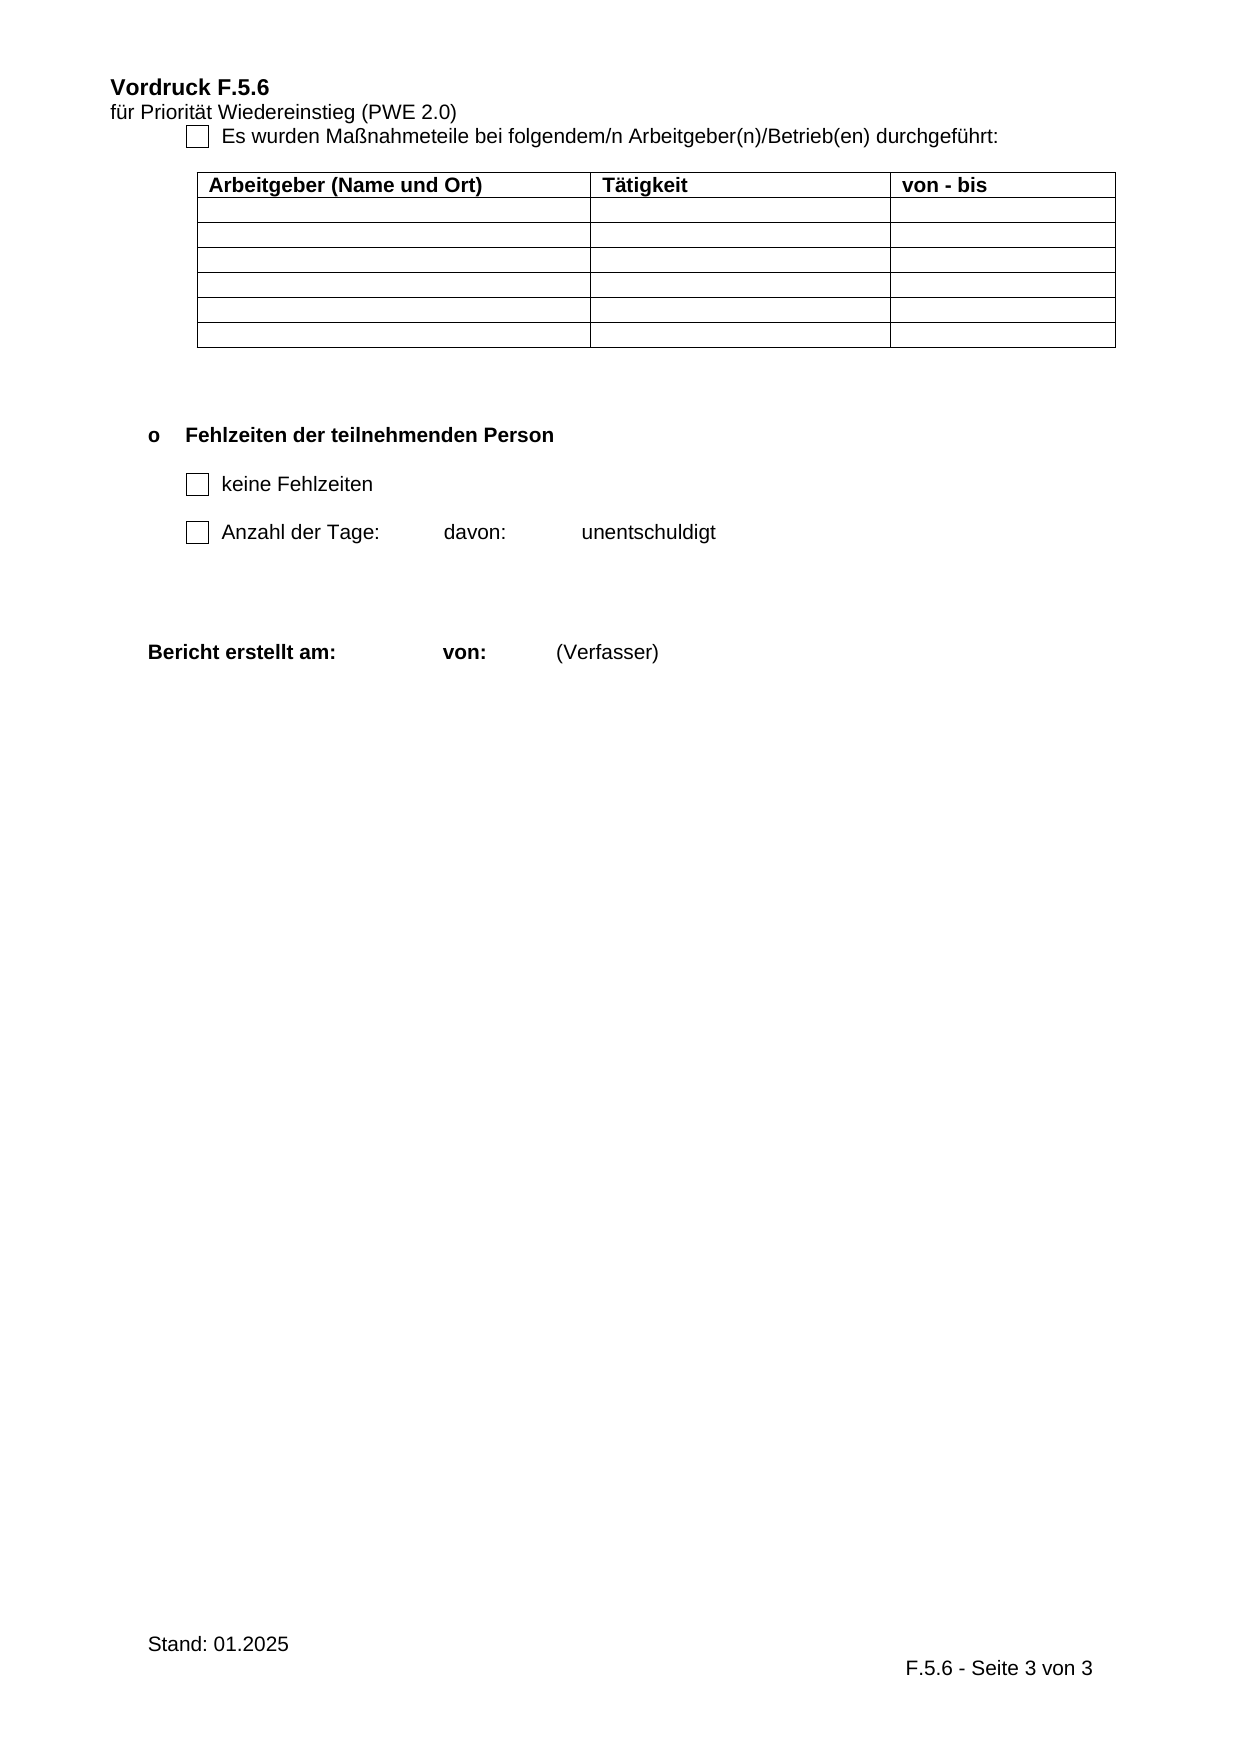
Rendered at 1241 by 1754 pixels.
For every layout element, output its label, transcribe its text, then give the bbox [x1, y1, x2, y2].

text Es wurden Maßnahmeteile bei folgendem/n Arbeitgeber(n)/Betrieb(en) durchgeführt: [148, 124, 1152, 148]
table_header von - bis [891, 173, 1115, 197]
table_cell [891, 248, 1115, 272]
text keine Fehlzeiten [148, 472, 1152, 496]
table_cell [591, 273, 890, 297]
table_cell [198, 248, 590, 272]
table_cell [591, 198, 890, 222]
table_cell [591, 248, 890, 272]
list Fehlzeiten der teilnehmenden Person [148, 422, 1152, 448]
table_cell [198, 298, 590, 322]
table_header Tätigkeit [591, 173, 890, 197]
table_cell [198, 273, 590, 297]
text Anzahl der Tage: davon: unentschuldigt [185, 520, 1152, 544]
table_cell [198, 198, 590, 222]
table_cell [591, 223, 890, 247]
table_cell [891, 223, 1115, 247]
table_cell [891, 198, 1115, 222]
table_header Arbeitgeber (Name und Ort) [198, 173, 590, 197]
table_cell [891, 323, 1115, 347]
table_cell [591, 323, 890, 347]
table_cell [198, 223, 590, 247]
table_cell [891, 273, 1115, 297]
table_cell [198, 323, 590, 347]
table_cell [591, 298, 890, 322]
text Bericht erstellt am: von: (Verfasser) [148, 640, 1152, 664]
table_cell [891, 298, 1115, 322]
